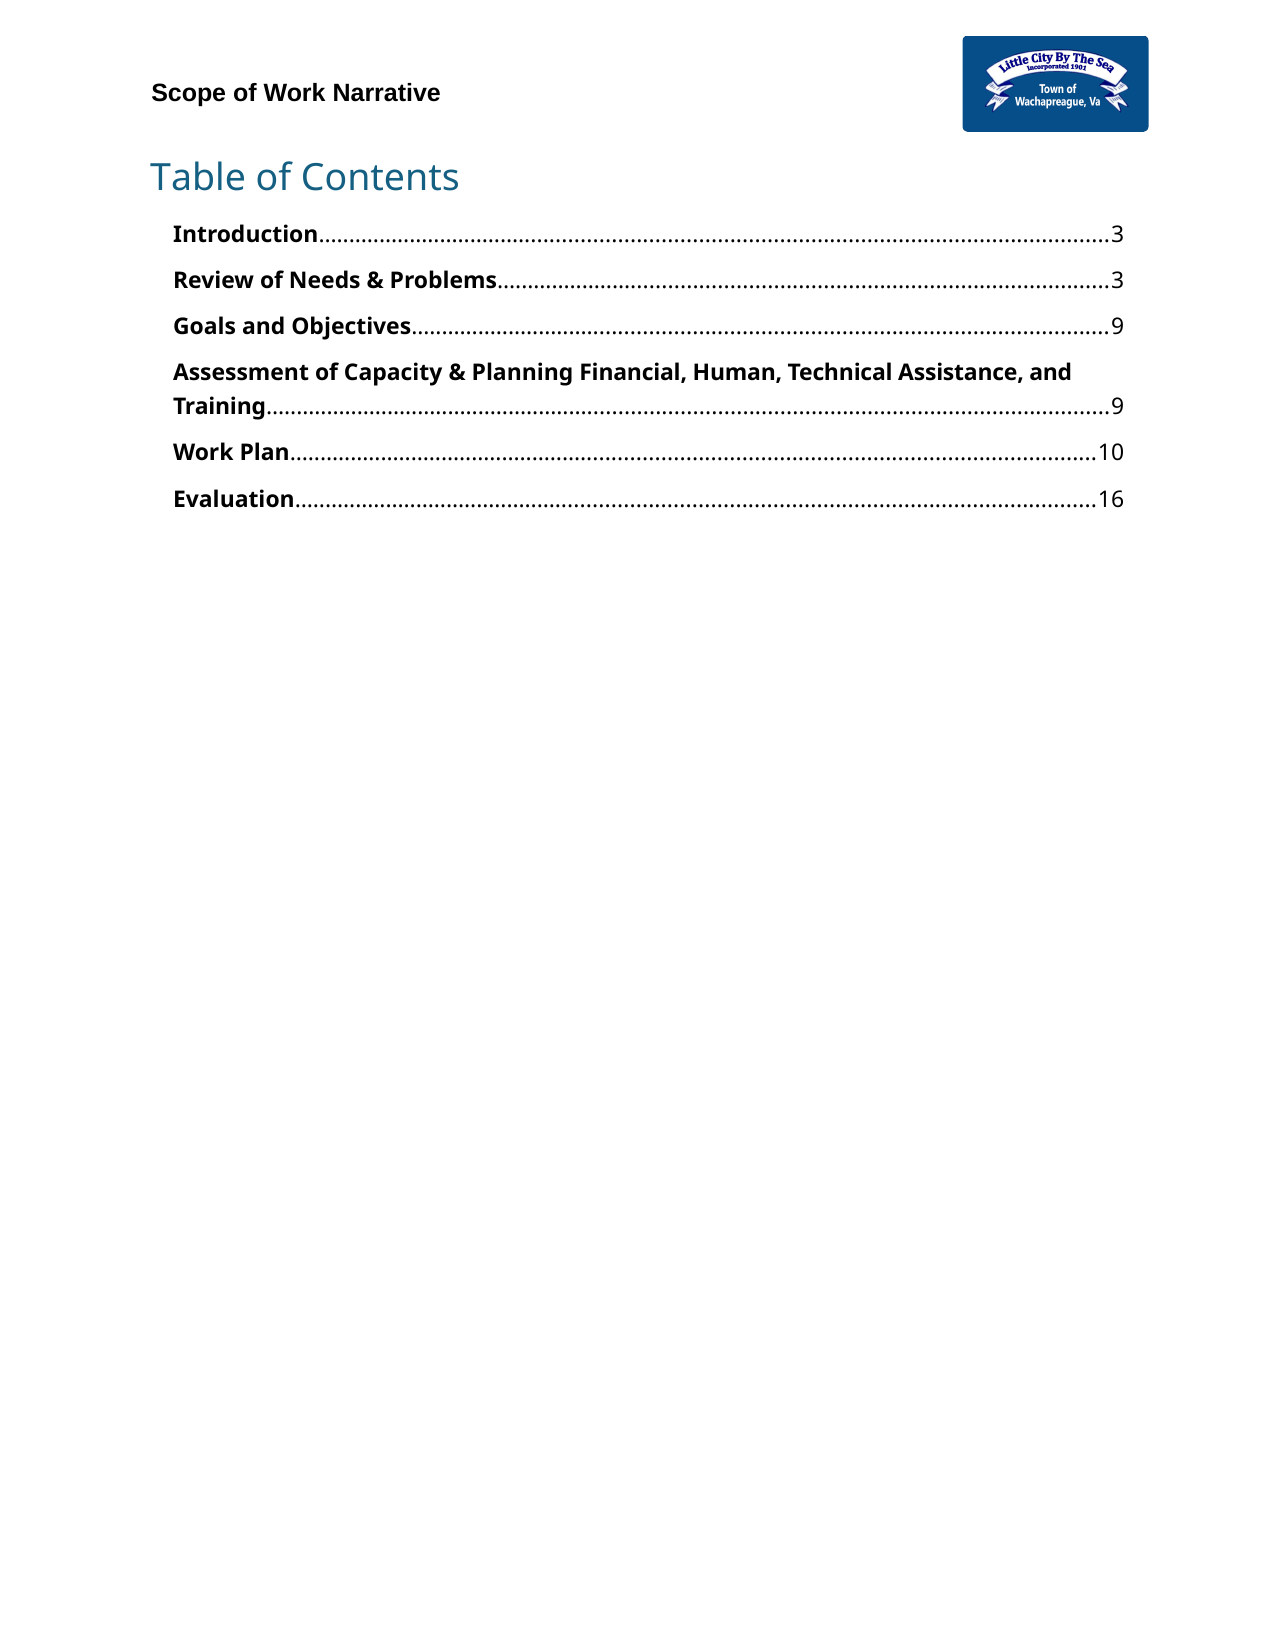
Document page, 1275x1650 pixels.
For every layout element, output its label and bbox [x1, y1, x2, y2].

picture [962, 36, 1149, 132]
